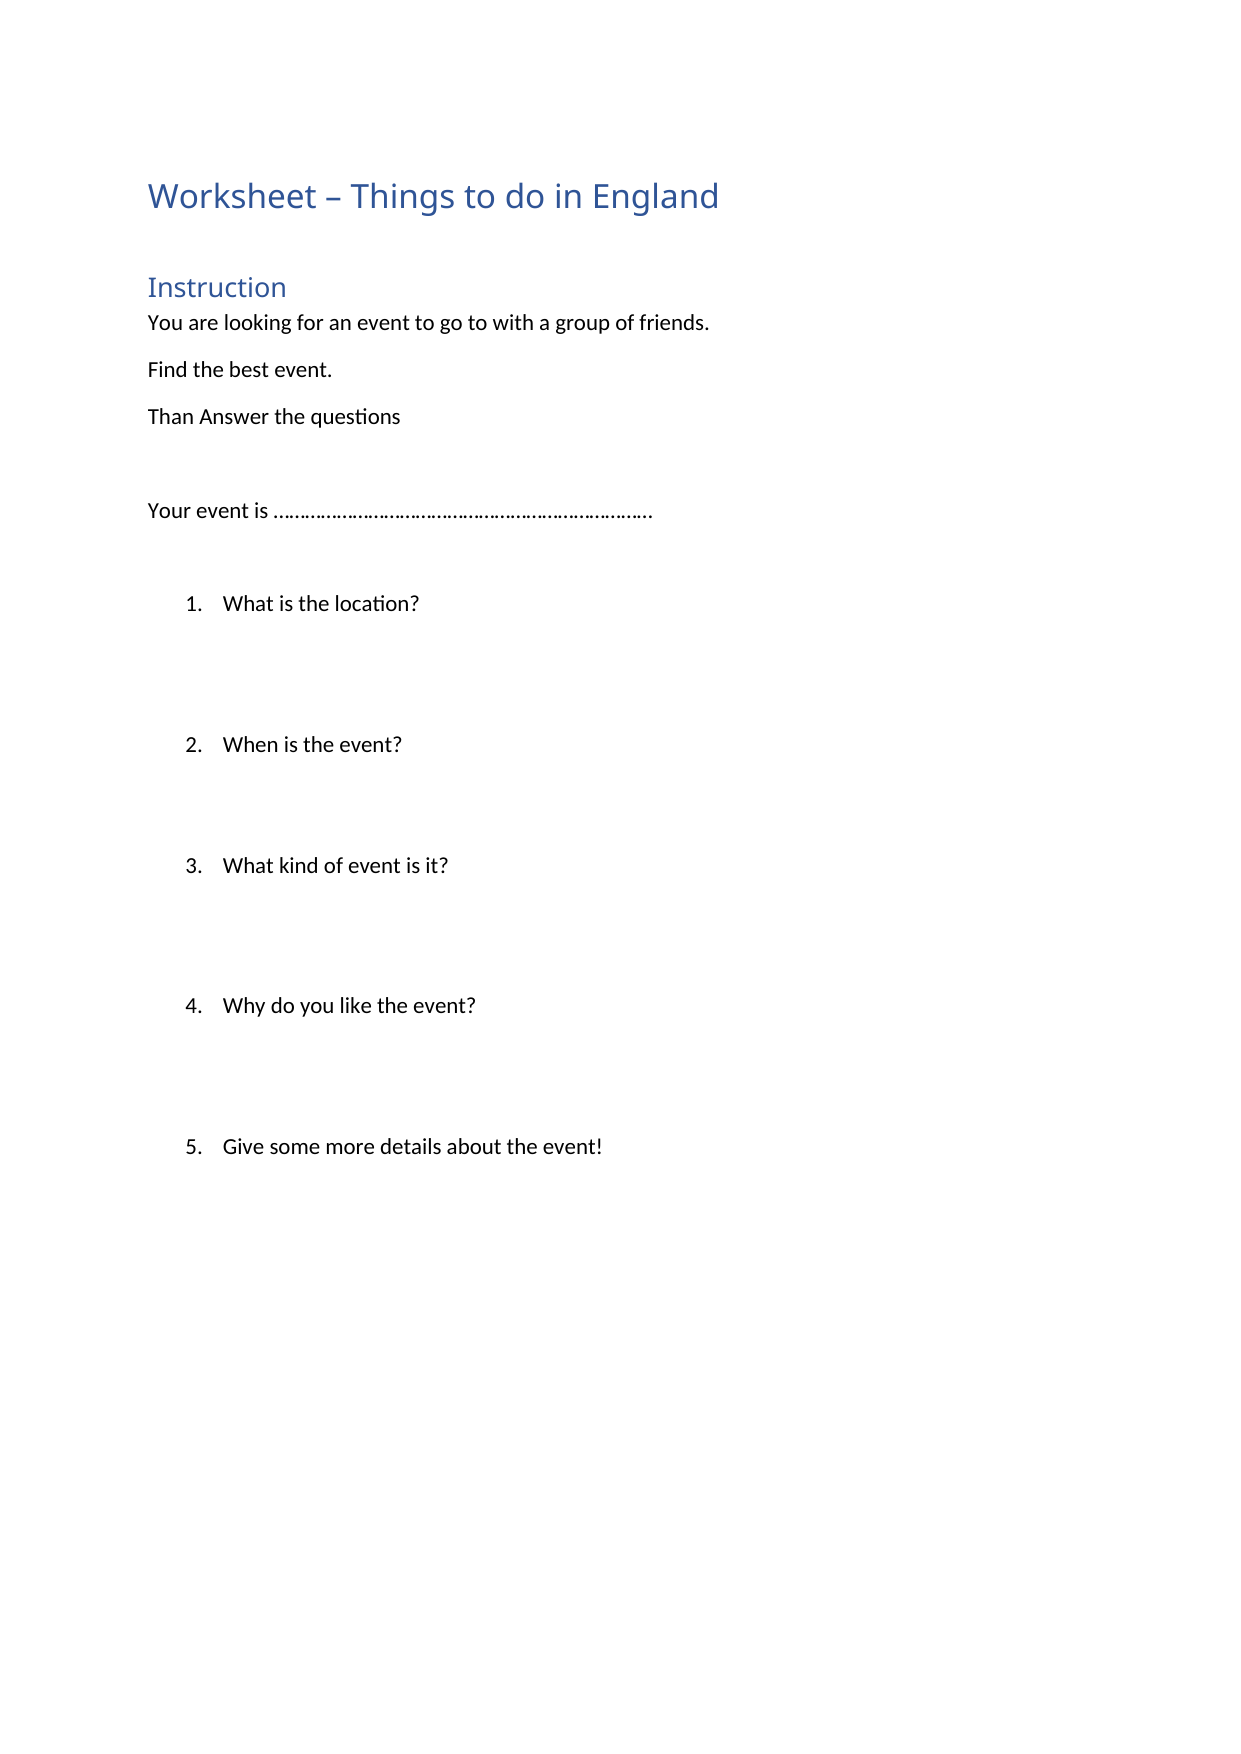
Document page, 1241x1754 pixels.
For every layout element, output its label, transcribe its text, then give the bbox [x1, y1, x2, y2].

text You are looking for an event to go to with a group of friends. [148, 308, 1093, 336]
list What is the location? [185, 589, 1093, 617]
text Your event is ……………………………………………………………… [148, 496, 1093, 524]
subtitle Worksheet – Things to do in England [148, 173, 1093, 218]
list When is the event? [185, 730, 1093, 758]
subtitle Instruction [148, 268, 1093, 305]
list What kind of event is it? [185, 851, 1093, 879]
list Give some more details about the event! [185, 1132, 1093, 1160]
text Than Answer the questions [148, 402, 1093, 430]
list Why do you like the event? [185, 992, 1093, 1019]
text Find the best event. [148, 355, 1093, 383]
